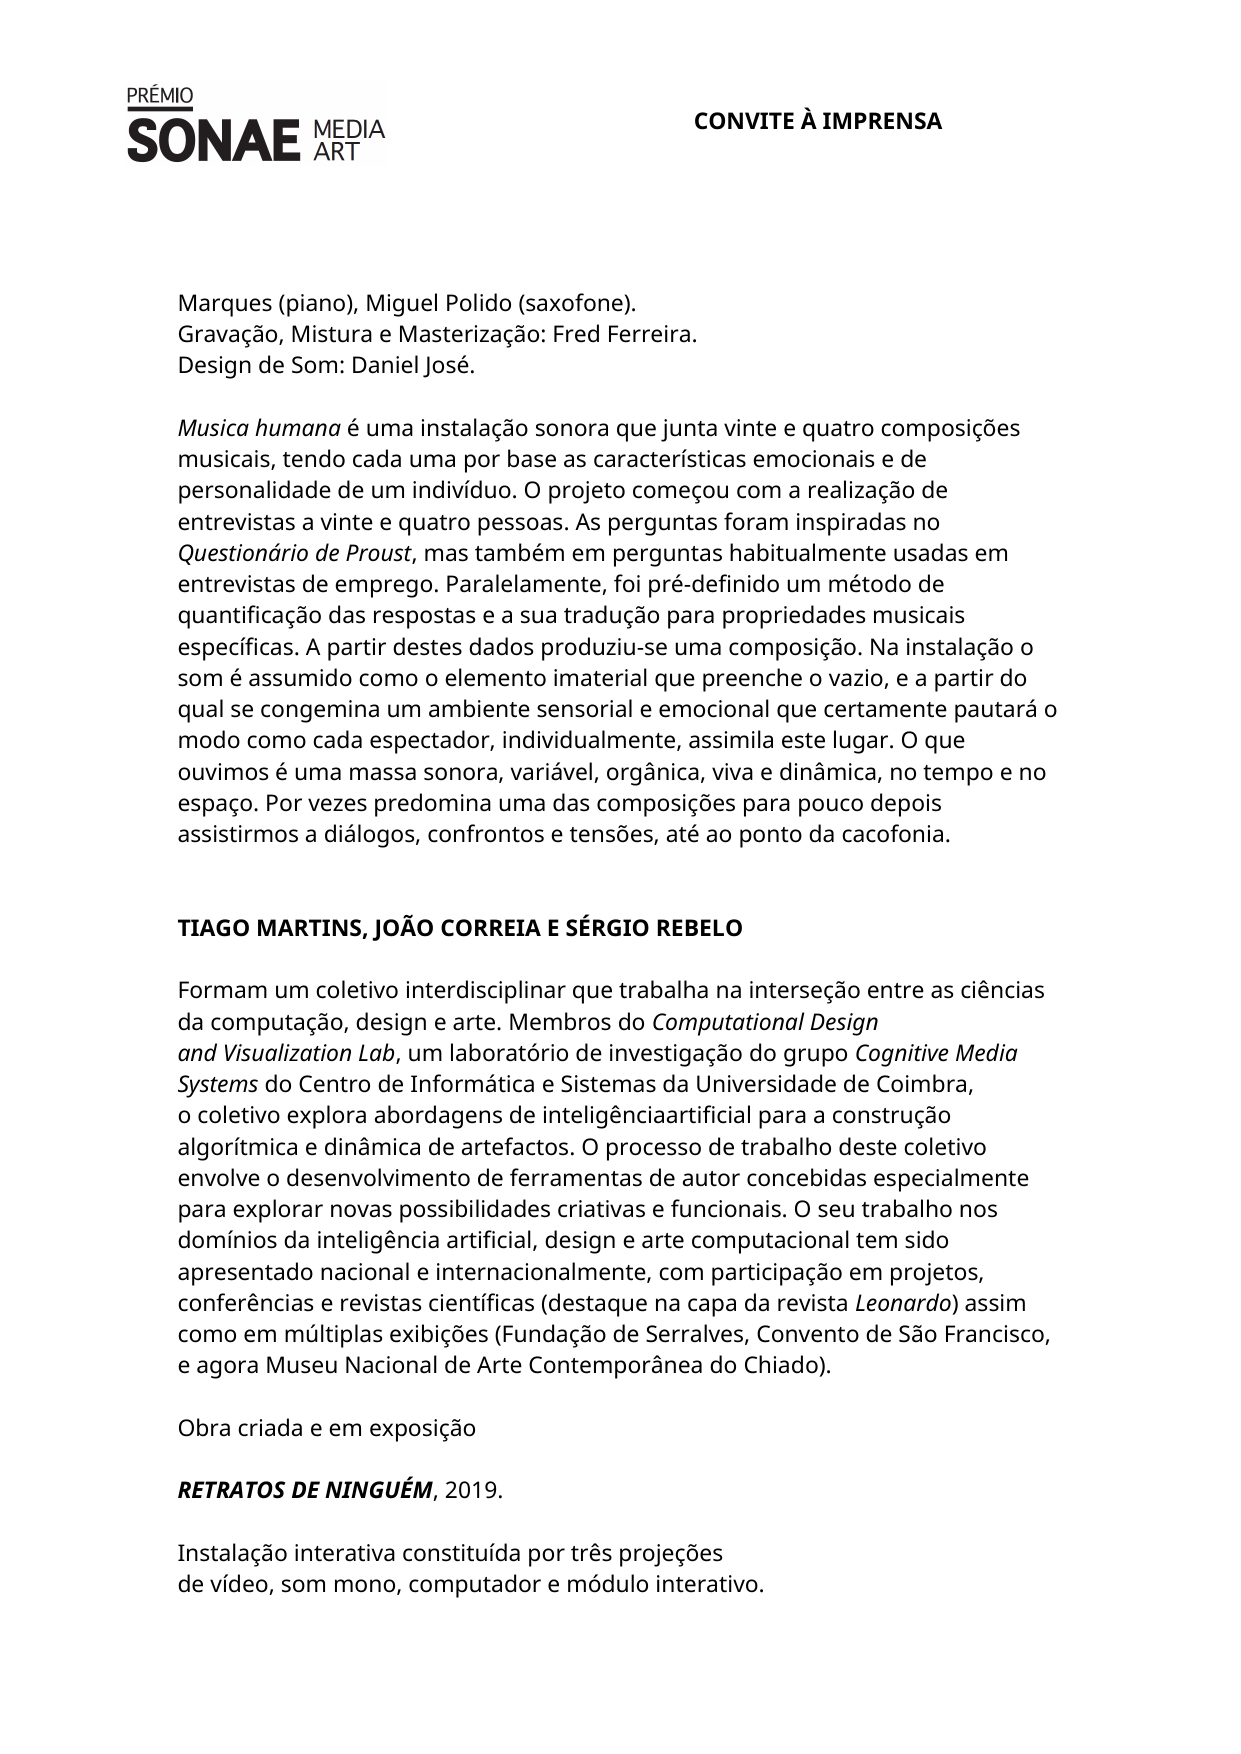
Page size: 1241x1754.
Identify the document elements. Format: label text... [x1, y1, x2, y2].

text de vídeo, som mono, computador e módulo interativo. [177, 1568, 1063, 1599]
text RETRATOS DE NINGUÉM, 2019. [177, 1474, 1063, 1506]
text Gravação, Mistura e Masterização: Fred Ferreira. [177, 318, 1063, 349]
text Formam um coletivo interdisciplinar que trabalha na interseção entre as ciências da computação, design e arte. Membros do Computational Design [177, 974, 1063, 1037]
text Obra criada e em exposição [177, 1412, 1063, 1443]
text Design de Som: Daniel José. [177, 349, 1063, 381]
text o coletivo explora abordagens de inteligênciaartificial para a construção algorítmica e dinâmica de artefactos. O processo de trabalho deste coletivo envolve o desenvolvimento de ferramentas de autor concebidas especialmente para explorar novas possibilidades criativas e funcionais. O seu trabalho nos domínios da inteligência artificial, design e arte computacional tem sido apresentado nacional e internacionalmente, com participação em projetos, conferências e revistas científicas (destaque na capa da revista Leonardo) assim como em múltiplas exibições (Fundação de Serralves, Convento de São Francisco, e agora Museu Nacional de Arte Contemporânea do Chiado). [177, 1099, 1063, 1381]
text TIAGO MARTINS, JOÃO CORREIA E SÉRGIO REBELO [177, 912, 1063, 943]
text Instalação interativa constituída por três projeções [177, 1537, 1063, 1568]
text Musica humana é uma instalação sonora que junta vinte e quatro composições musicais, tendo cada uma por base as características emocionais e de personalidade de um indivíduo. O projeto começou com a realização de entrevistas a vinte e quatro pessoas. As perguntas foram inspiradas no Questionário de Proust, mas também em perguntas habitualmente usadas em entrevistas de emprego. Paralelamente, foi pré-definido um método de quantificação das respostas e a sua tradução para propriedades musicais específicas. A partir destes dados produziu-se uma composição. Na instalação o som é assumido como o elemento imaterial que preenche o vazio, e a partir do qual se congemina um ambiente sensorial e emocional que certamente pautará o modo como cada espectador, individualmente, assimila este lugar. O que ouvimos é uma massa sonora, variável, orgânica, viva e dinâmica, no tempo e no espaço. Por vezes predomina uma das composições para pouco depois assistirmos a diálogos, confrontos e tensões, até ao ponto da cacofonia. [177, 412, 1063, 849]
text and Visualization Lab, um laboratório de investigação do grupo Cognitive Media Systems do Centro de Informática e Sistemas da Universidade de Coimbra, [177, 1037, 1063, 1099]
text Marques (piano), Miguel Polido (saxofone). [177, 287, 1063, 318]
